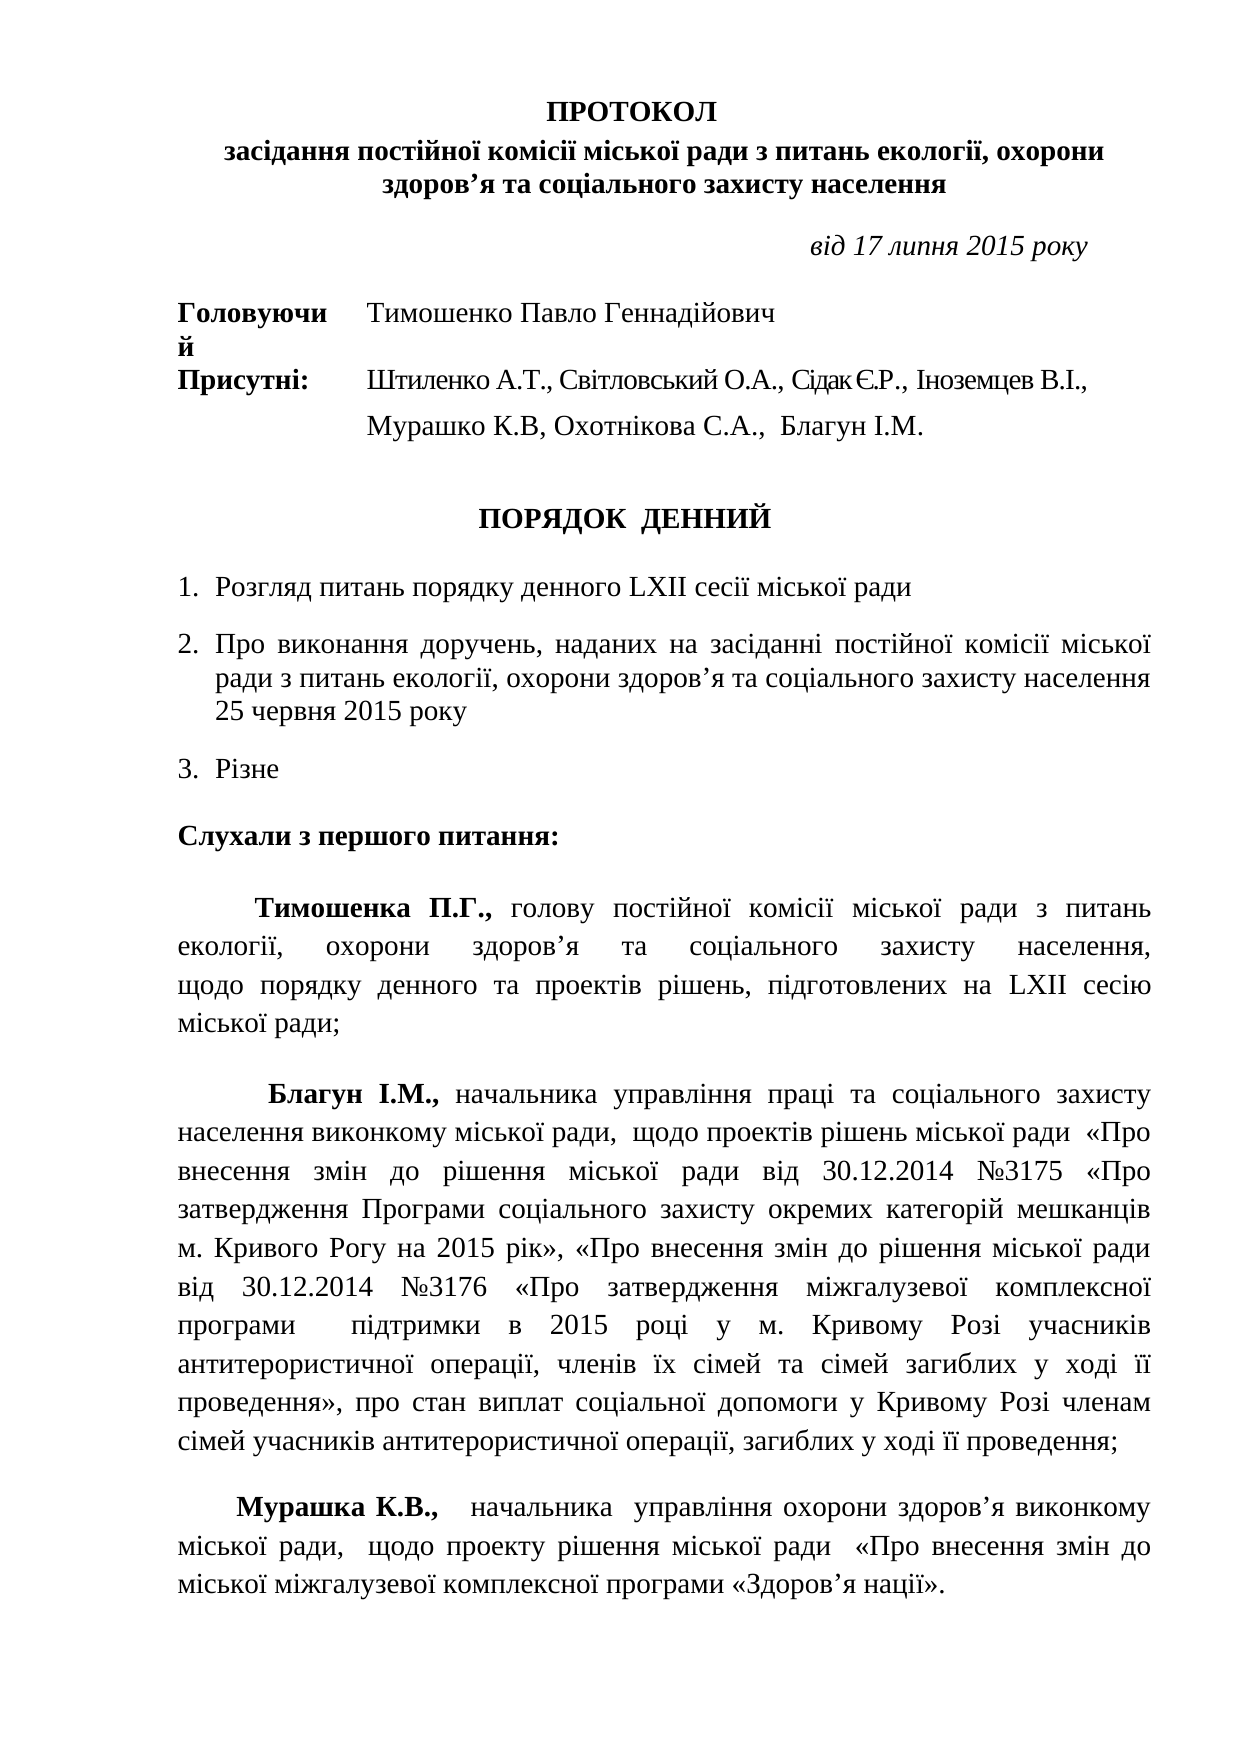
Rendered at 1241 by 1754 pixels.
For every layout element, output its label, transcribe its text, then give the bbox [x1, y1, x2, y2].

list Різне [177, 751, 1152, 784]
text засідання постійної комісії міської ради з питань екології, охорони здоров’я та соціального захисту населення [177, 133, 1152, 200]
text Слухали з першого питання: [177, 818, 1152, 852]
text від 17 липня 2015 року [177, 228, 1152, 262]
list Розгляд питань порядку денного LXII сесії міської ради [177, 569, 1152, 602]
table_header Головуючий [166, 295, 355, 362]
subtitle ПРОТОКОЛ [472, 94, 1152, 128]
text Тимошенка П.Г., голову постійної комісії міської ради з питань екології, охорони здоров’я та соціального захисту населення, щодо порядку денного та проектів рішень, підготовлених на LXII сесію міської ради; [177, 890, 1152, 1039]
text ПОРЯДОК ДЕННИЙ [177, 502, 1152, 535]
table_cell Присутні: [166, 362, 355, 502]
list Про виконання доручень, наданих на засіданні постійної комісії міської ради з питань екології, охорони здоров’я та соціального захисту населення 25 червня 2015 року [177, 626, 1152, 727]
text Мурашка К.В., начальника управління охорони здоров’я виконкому міської ради, щодо проекту рішення міської ради «Про внесення змін до міської міжгалузевої комплексної програми «Здоров’я нації». [177, 1489, 1152, 1600]
text Благун І.М., начальника управління праці та соціального захисту населення виконкому міської ради, щодо проектів рішень міської ради «Про внесення змін до рішення міської ради від 30.12.2014 №3175 «Про затвердження Програми соціального захисту окремих категорій мешканців м. Кривого Рогу на 2015 рік», «Про внесення змін до рішення міської ради від 30.12.2014 №3176 «Про затвердження міжгалузевої комплексної програми підтримки в 2015 році у м. Кривому Розі учасників антитерористичної операції, членів їх сімей та сімей загиблих у ході її проведення», про стан виплат соціальної допомоги у Кривому Розі членам сімей учасників антитерористичної операції, загиблих у ході її проведення; [177, 1076, 1152, 1456]
table_header Тимошенко Павло Геннадійович [355, 295, 1163, 362]
table_cell Штиленко А.Т., Світловський О.А., Сідак Є.Р., Іноземцев В.І., Мурашко К.В, Охотнікова С.А., Благун І.М. [355, 362, 1163, 502]
